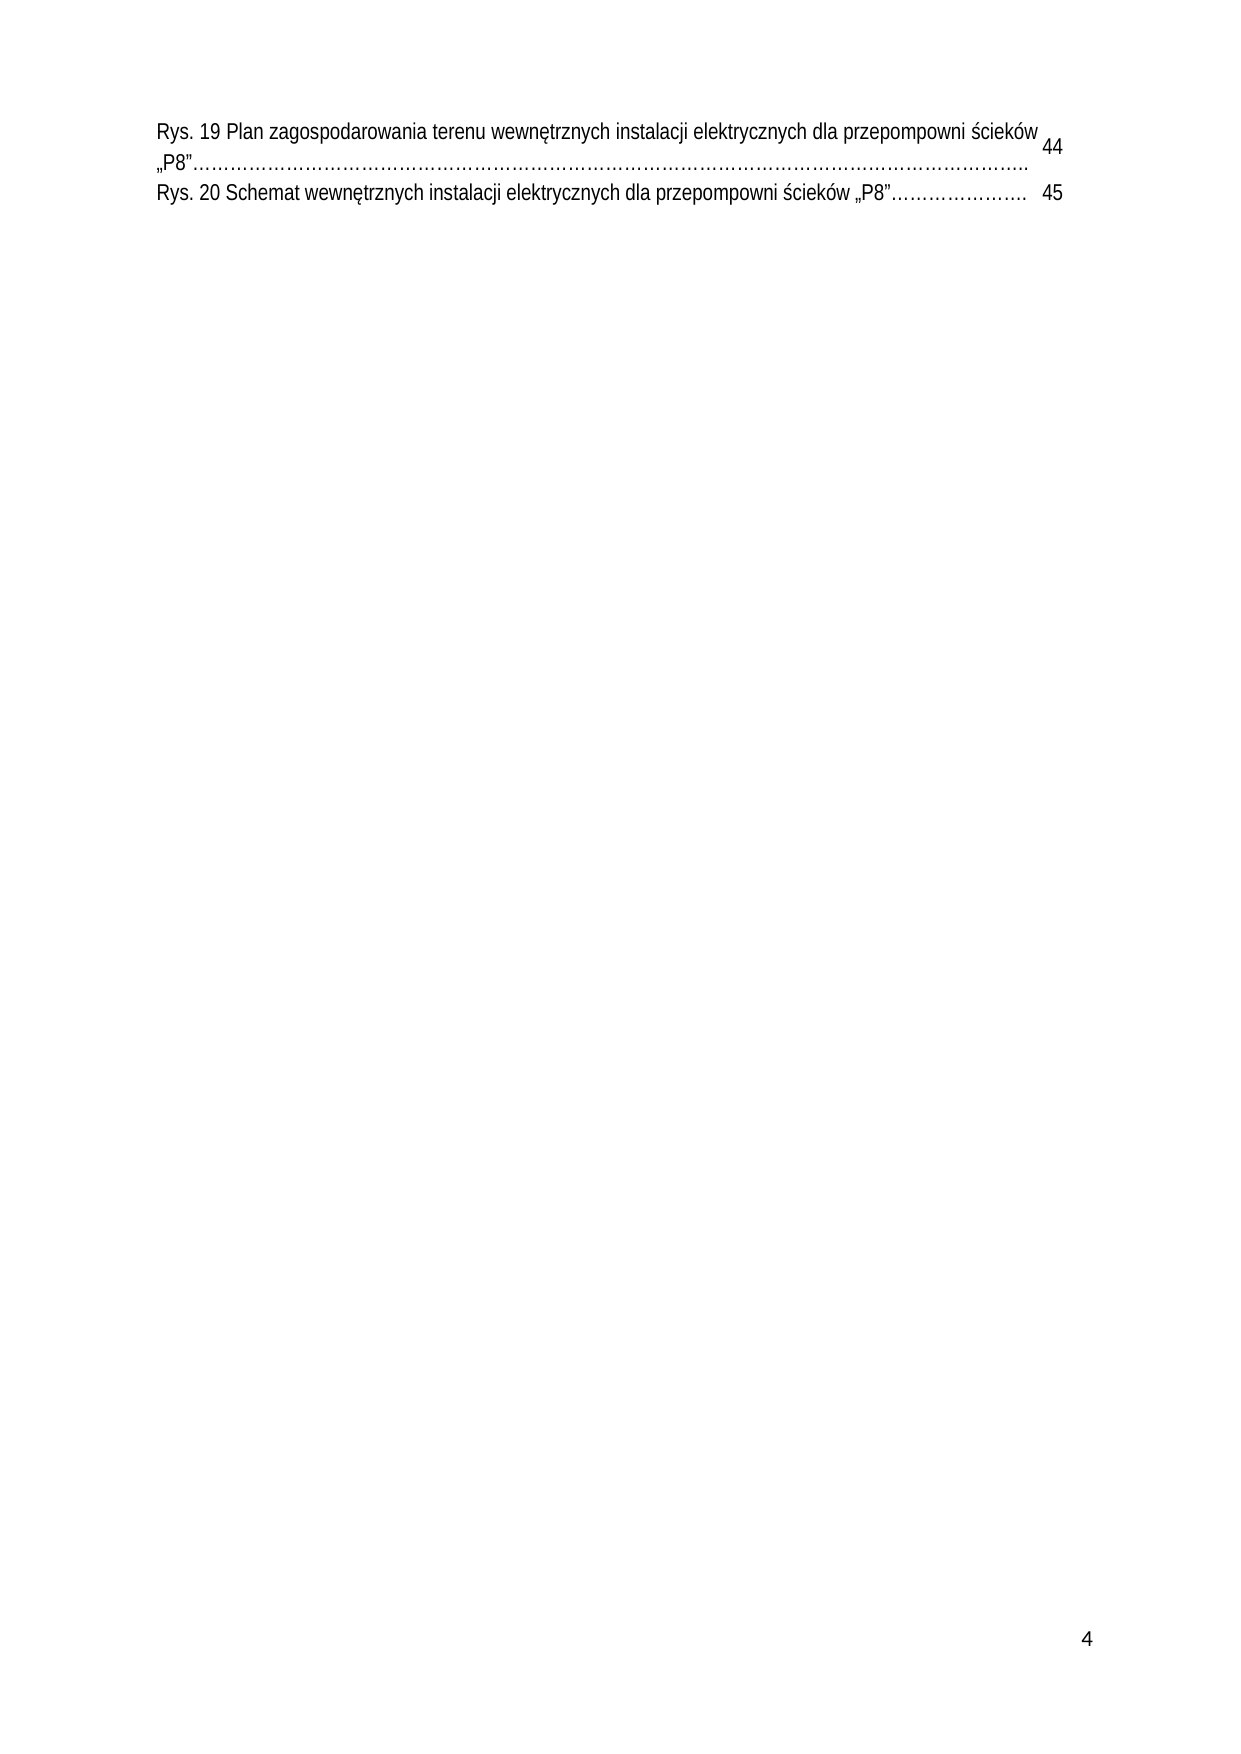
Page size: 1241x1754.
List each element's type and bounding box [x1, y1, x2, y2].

table_cell [140, 118, 1063, 274]
